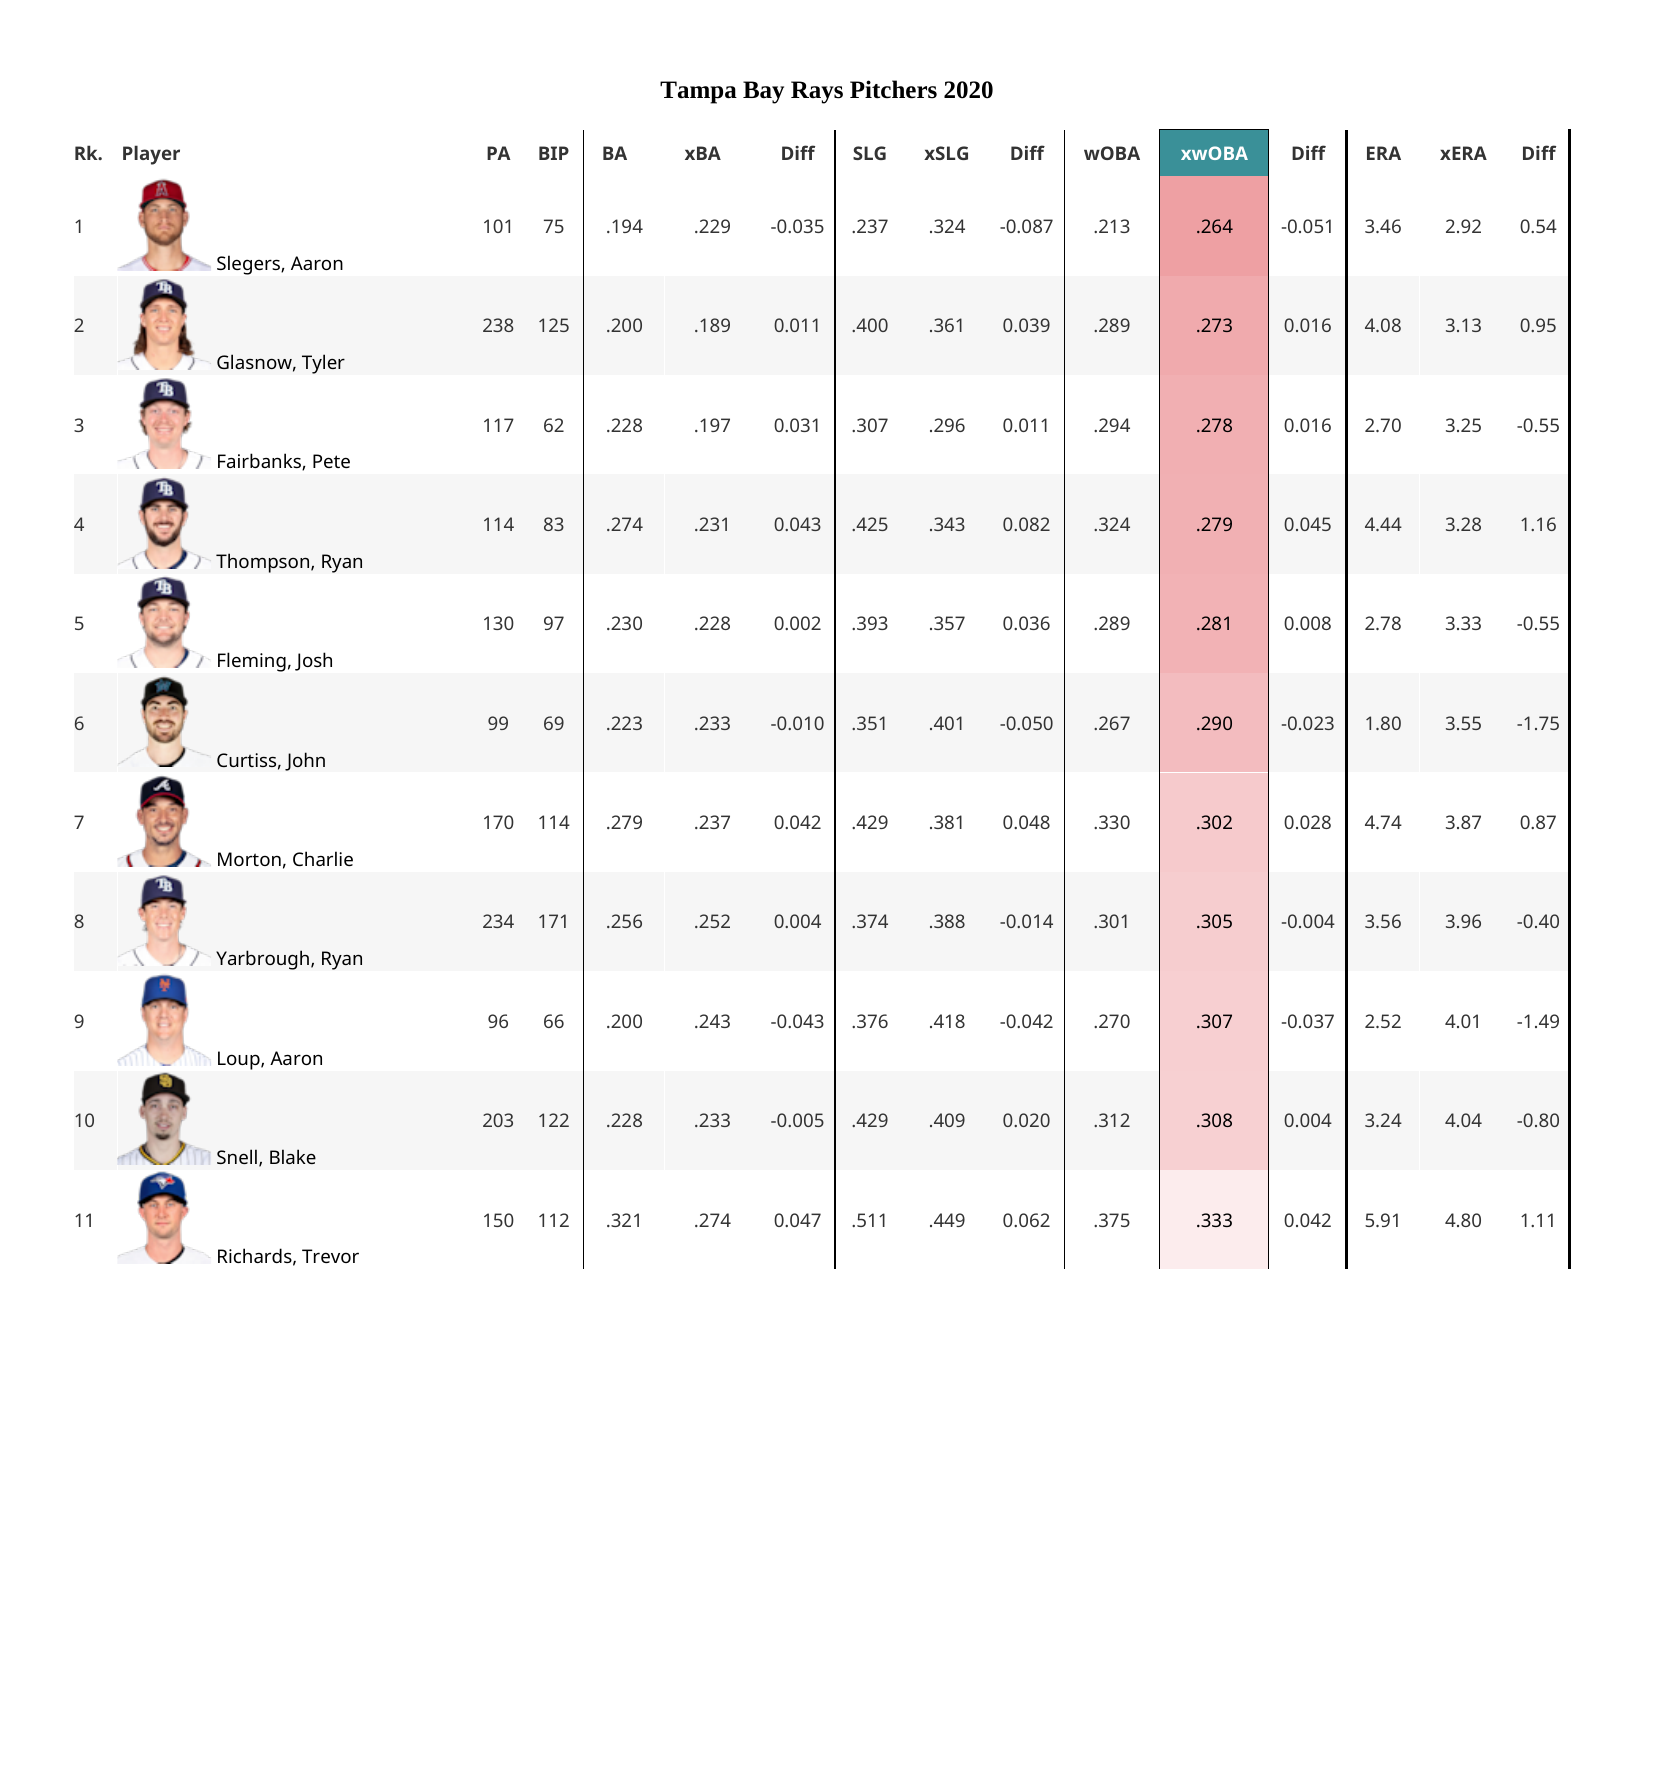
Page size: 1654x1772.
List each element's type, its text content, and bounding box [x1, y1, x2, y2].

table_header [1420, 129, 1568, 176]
picture [117, 573, 212, 668]
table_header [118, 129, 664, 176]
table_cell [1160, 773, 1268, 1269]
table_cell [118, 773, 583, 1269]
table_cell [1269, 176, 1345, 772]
text Tampa Bay Rays Pitchers 2020 [75, 75, 1578, 104]
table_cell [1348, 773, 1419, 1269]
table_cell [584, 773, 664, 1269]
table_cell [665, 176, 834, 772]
picture [117, 1070, 212, 1165]
picture [117, 375, 212, 469]
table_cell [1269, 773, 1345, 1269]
picture [117, 772, 212, 867]
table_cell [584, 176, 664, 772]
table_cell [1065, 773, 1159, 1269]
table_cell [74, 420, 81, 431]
picture [117, 673, 212, 767]
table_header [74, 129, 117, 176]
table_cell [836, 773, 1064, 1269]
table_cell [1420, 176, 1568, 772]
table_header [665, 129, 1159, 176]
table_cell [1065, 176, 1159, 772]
picture [117, 971, 212, 1066]
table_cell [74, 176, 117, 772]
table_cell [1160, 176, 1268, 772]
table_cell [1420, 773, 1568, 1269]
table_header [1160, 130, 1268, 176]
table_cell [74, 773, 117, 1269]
picture [117, 176, 212, 271]
picture [117, 474, 212, 569]
picture [117, 1170, 212, 1264]
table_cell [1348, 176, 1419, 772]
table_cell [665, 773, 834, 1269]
picture [117, 871, 212, 966]
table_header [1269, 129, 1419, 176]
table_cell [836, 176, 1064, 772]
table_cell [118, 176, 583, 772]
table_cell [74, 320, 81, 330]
picture [117, 275, 212, 370]
